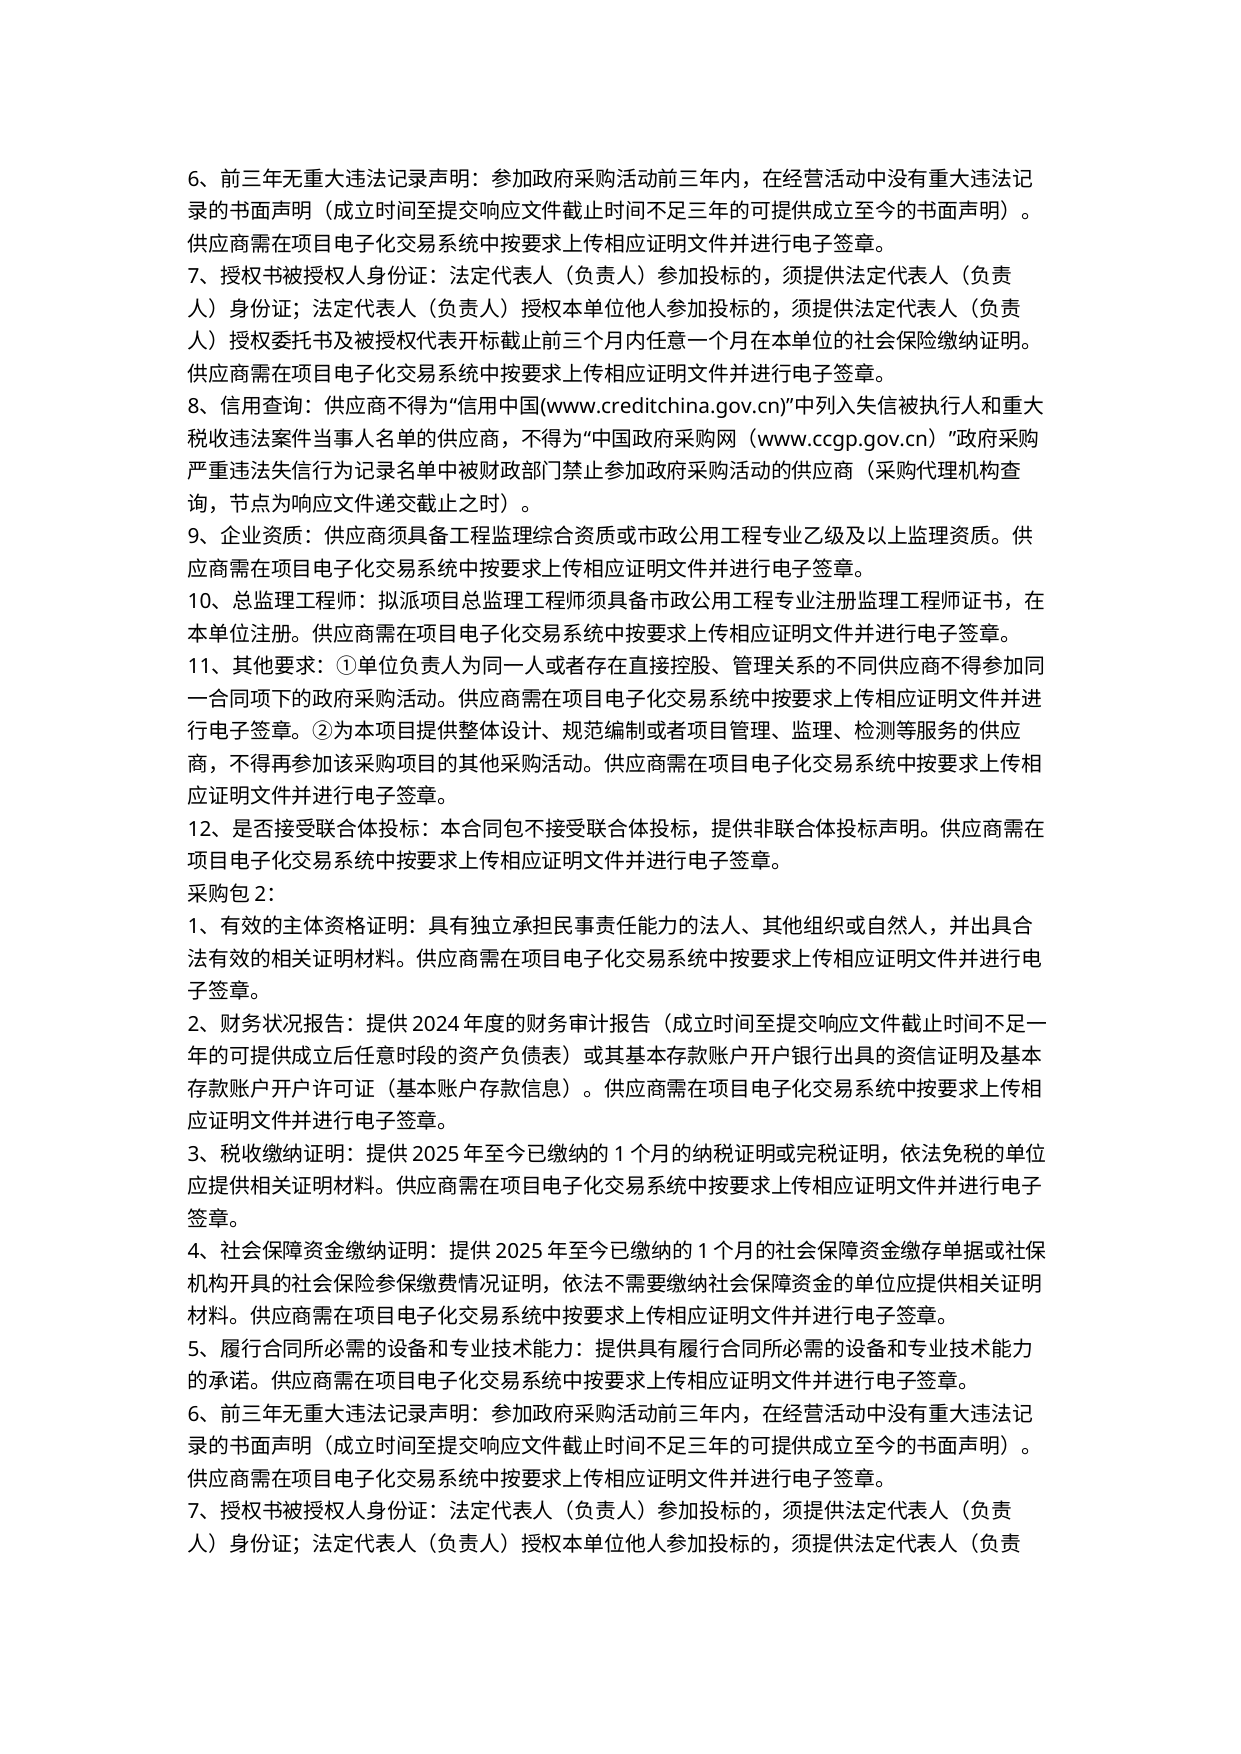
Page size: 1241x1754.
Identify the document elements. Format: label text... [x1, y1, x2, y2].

text 10、总监理工程师：拟派项目总监理工程师须具备市政公用工程专业注册监理工程师证书，在本单位注册。供应商需在项目电子化交易系统中按要求上传相应证明文件并进行电子签章。 [187, 584, 1053, 649]
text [187, 1494, 1053, 1559]
text 12、是否接受联合体投标：本合同包不接受联合体投标，提供非联合体投标声明。供应商需在项目电子化交易系统中按要求上传相应证明文件并进行电子签章。 [187, 812, 1053, 877]
text 6、前三年无重大违法记录声明：参加政府采购活动前三年内，在经营活动中没有重大违法记录的书面声明（成立时间至提交响应文件截止时间不足三年的可提供成立至今的书面声明）。供应商需在项目电子化交易系统中按要求上传相应证明文件并进行电子签章。 [187, 1397, 1053, 1494]
text 4、社会保障资金缴纳证明：提供2025年至今已缴纳的1个月的社会保障资金缴存单据或社保机构开具的社会保险参保缴费情况证明，依法不需要缴纳社会保障资金的单位应提供相关证明材料。供应商需在项目电子化交易系统中按要求上传相应证明文件并进行电子签章。 [187, 1234, 1053, 1332]
text 采购包2： [187, 877, 1053, 909]
text 6、前三年无重大违法记录声明：参加政府采购活动前三年内，在经营活动中没有重大违法记录的书面声明（成立时间至提交响应文件截止时间不足三年的可提供成立至今的书面声明）。供应商需在项目电子化交易系统中按要求上传相应证明文件并进行电子签章。 [187, 162, 1053, 259]
text 11、其他要求：①单位负责人为同一人或者存在直接控股、管理关系的不同供应商不得参加同一合同项下的政府采购活动。供应商需在项目电子化交易系统中按要求上传相应证明文件并进行电子签章。②为本项目提供整体设计、规范编制或者项目管理、监理、检测等服务的供应商，不得再参加该采购项目的其他采购活动。供应商需在项目电子化交易系统中按要求上传相应证明文件并进行电子签章。 [187, 649, 1053, 812]
text 2、财务状况报告：提供2024年度的财务审计报告（成立时间至提交响应文件截止时间不足一年的可提供成立后任意时段的资产负债表）或其基本存款账户开户银行出具的资信证明及基本存款账户开户许可证（基本账户存款信息）。供应商需在项目电子化交易系统中按要求上传相应证明文件并进行电子签章。 [187, 1007, 1053, 1137]
text 9、企业资质：供应商须具备工程监理综合资质或市政公用工程专业乙级及以上监理资质。供应商需在项目电子化交易系统中按要求上传相应证明文件并进行电子签章。 [187, 519, 1053, 584]
text 3、税收缴纳证明：提供2025年至今已缴纳的1个月的纳税证明或完税证明，依法免税的单位应提供相关证明材料。供应商需在项目电子化交易系统中按要求上传相应证明文件并进行电子签章。 [187, 1137, 1053, 1234]
text 5、履行合同所必需的设备和专业技术能力：提供具有履行合同所必需的设备和专业技术能力的承诺。供应商需在项目电子化交易系统中按要求上传相应证明文件并进行电子签章。 [187, 1332, 1053, 1397]
text 8、信用查询：供应商不得为“信用中国(www.creditchina.gov.cn)”中列入失信被执行人和重大税收违法案件当事人名单的供应商，不得为“中国政府采购网（www.ccgp.gov.cn）”政府采购严重违法失信行为记录名单中被财政部门禁止参加政府采购活动的供应商（采购代理机构查询，节点为响应文件递交截止之时）。 [187, 389, 1053, 519]
text 1、有效的主体资格证明：具有独立承担民事责任能力的法人、其他组织或自然人，并出具合法有效的相关证明材料。供应商需在项目电子化交易系统中按要求上传相应证明文件并进行电子签章。 [187, 909, 1053, 1007]
